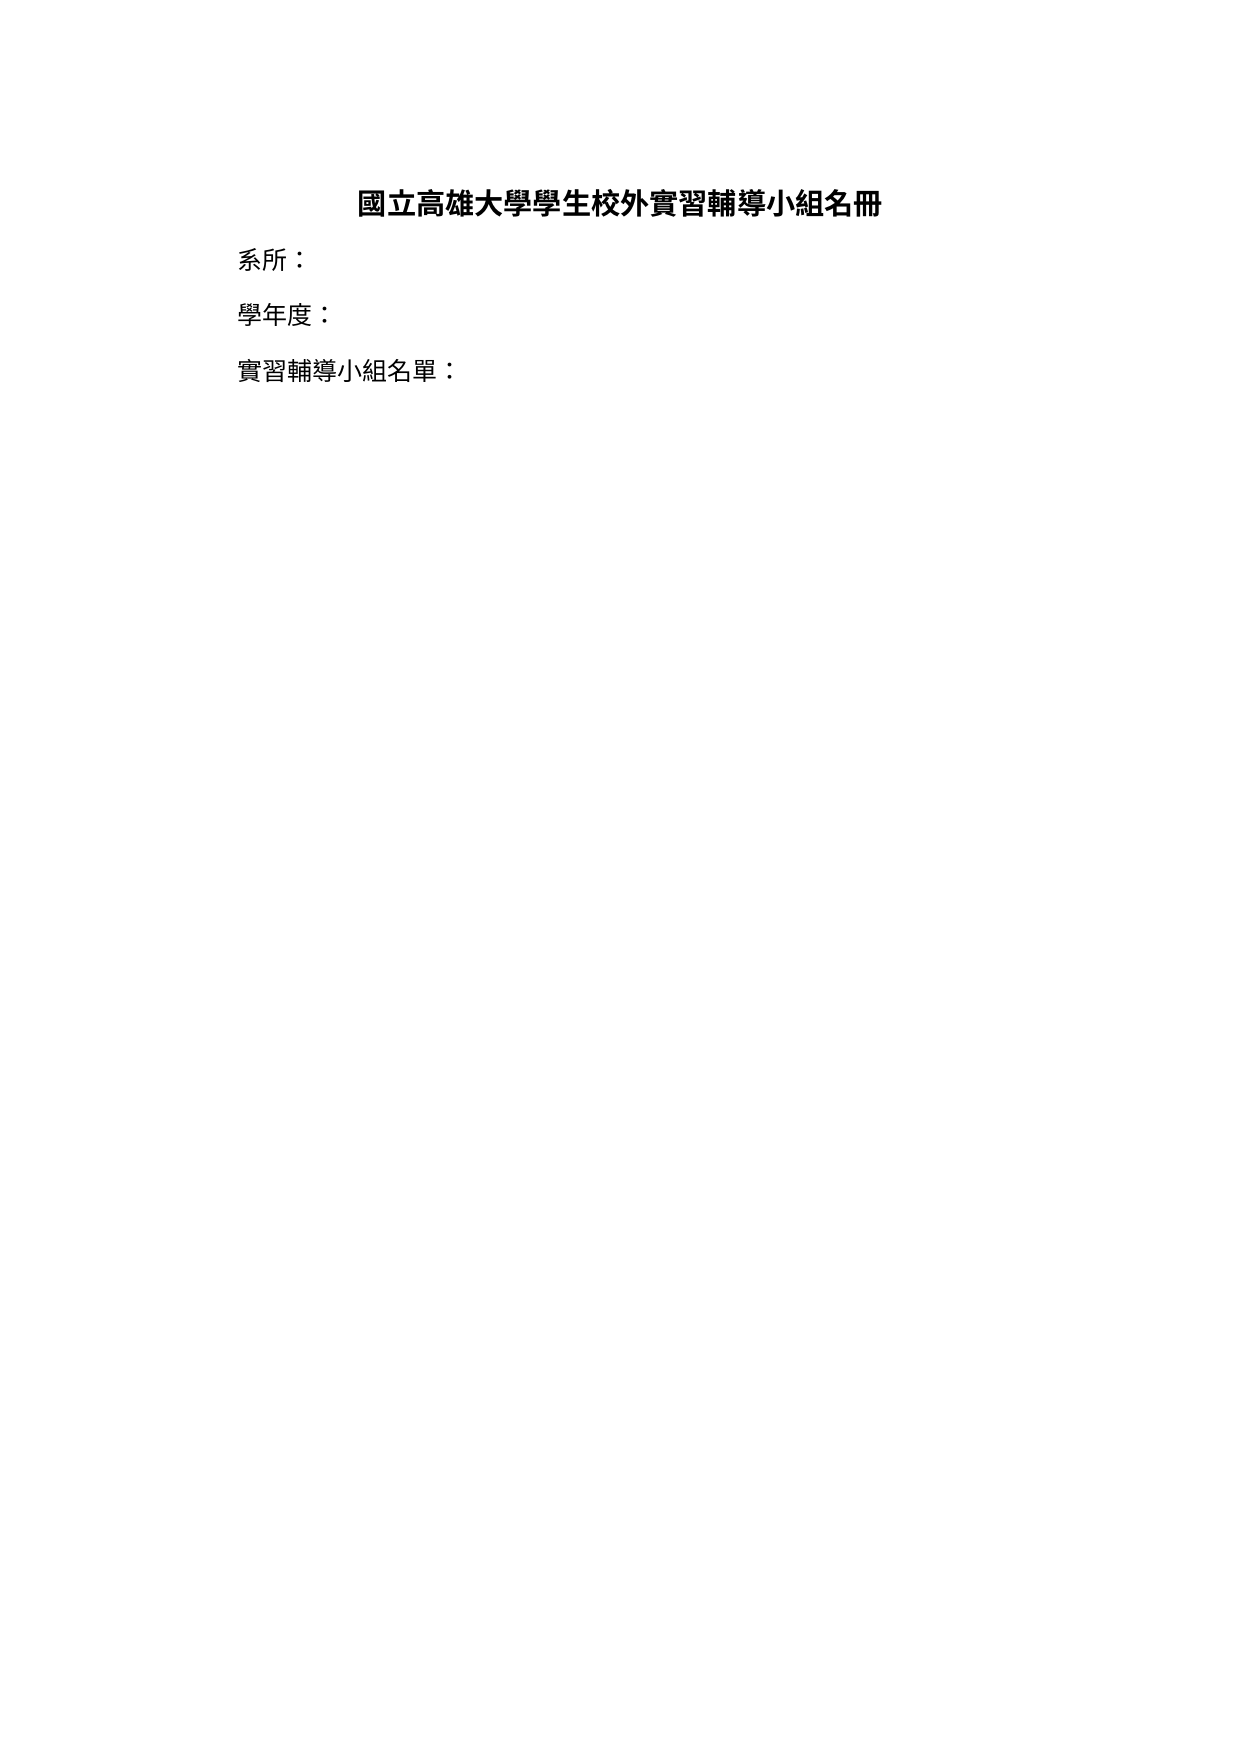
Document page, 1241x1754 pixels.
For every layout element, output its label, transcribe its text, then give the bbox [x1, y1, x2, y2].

text 系所： [237, 239, 1053, 277]
text 實習輔導小組名單： [237, 351, 1053, 388]
text 國立高雄大學學生校外實習輔導小組名冊 [187, 164, 1053, 239]
text 學年度： [237, 295, 1053, 333]
